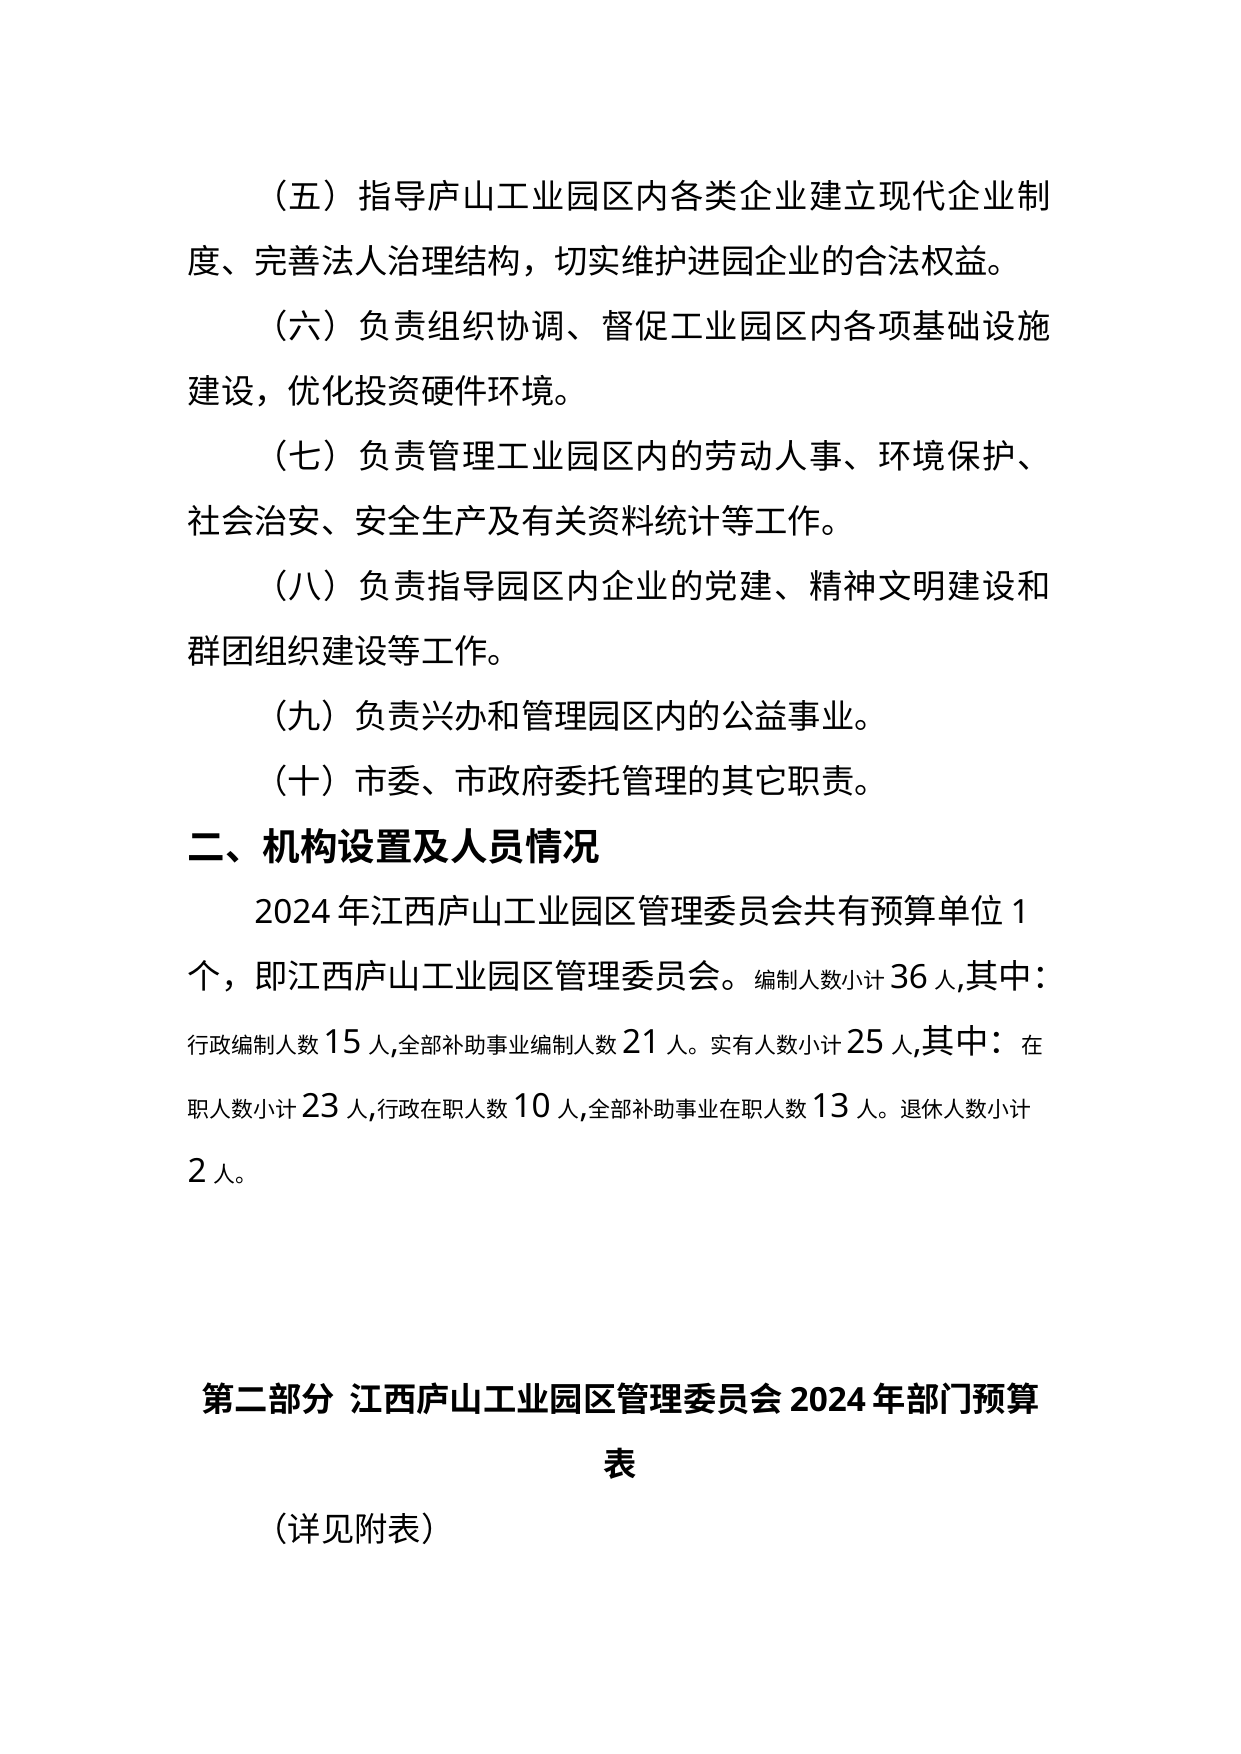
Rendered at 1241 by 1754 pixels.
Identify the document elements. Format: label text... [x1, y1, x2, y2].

text （八）负责指导园区内企业的党建、精神文明建设和群团组织建设等工作。 [187, 552, 1053, 682]
text （五）指导庐山工业园区内各类企业建立现代企业制度、完善法人治理结构，切实维护进园企业的合法权益。 [187, 162, 1053, 292]
text 二、机构设置及人员情况 [187, 812, 1053, 877]
text （详见附表） [187, 1494, 1053, 1559]
text （七）负责管理工业园区内的劳动人事、环境保护、社会治安、安全生产及有关资料统计等工作。 [187, 422, 1053, 552]
text 2024年江西庐山工业园区管理委员会共有预算单位1个，即江西庐山工业园区管理委员会。编制人数小计36人,其中：行政编制人数15人,全部补助事业编制人数21人。实有人数小计25人,其中：在职人数小计23人,行政在职人数10人,全部补助事业在职人数13人。退休人数小计2人。 [187, 877, 1053, 1202]
text （六）负责组织协调、督促工业园区内各项基础设施建设，优化投资硬件环境。 [187, 292, 1053, 422]
text 第二部分 江西庐山工业园区管理委员会2024年部门预算表 [187, 1364, 1053, 1494]
text （九）负责兴办和管理园区内的公益事业。 [187, 682, 1053, 747]
text （十）市委、市政府委托管理的其它职责。 [187, 747, 1053, 812]
